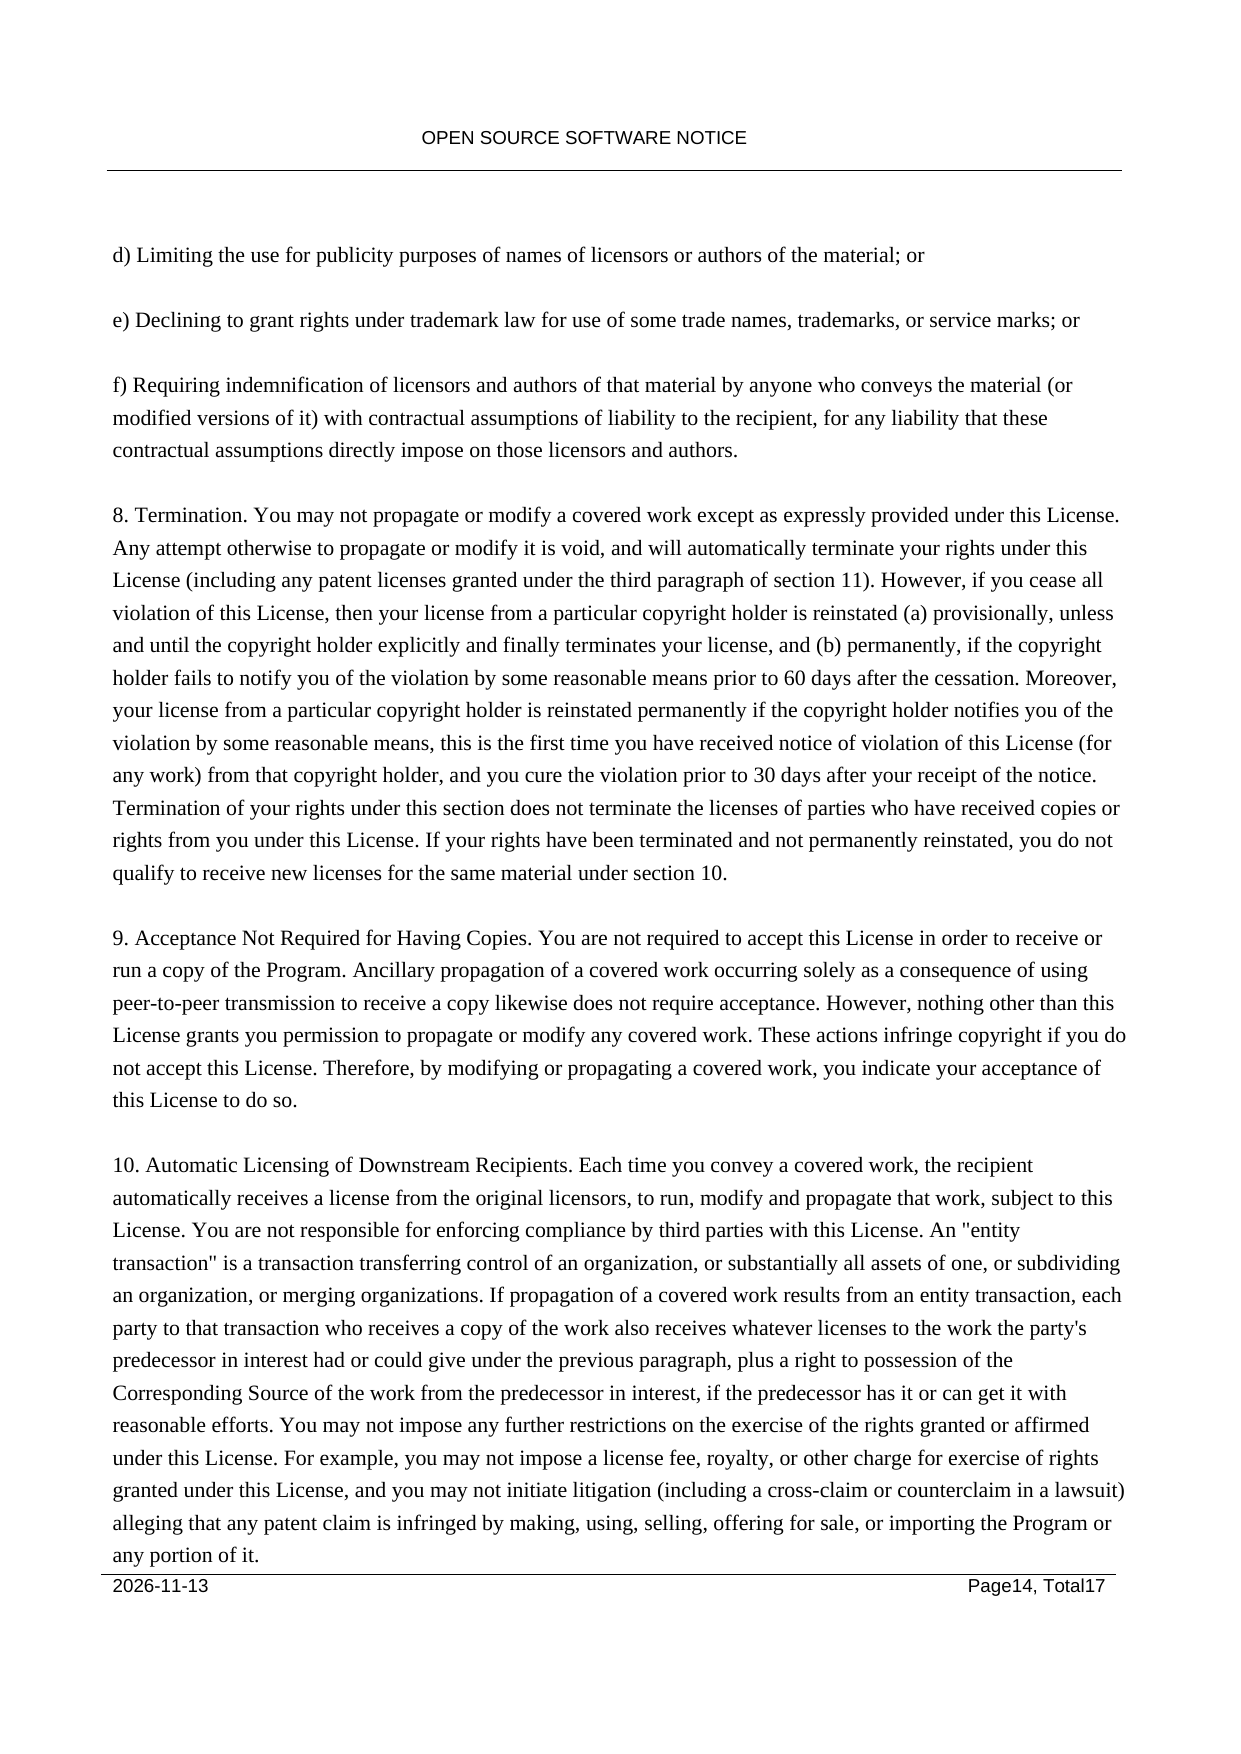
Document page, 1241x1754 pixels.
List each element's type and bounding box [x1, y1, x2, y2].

text [112, 206, 1128, 1571]
